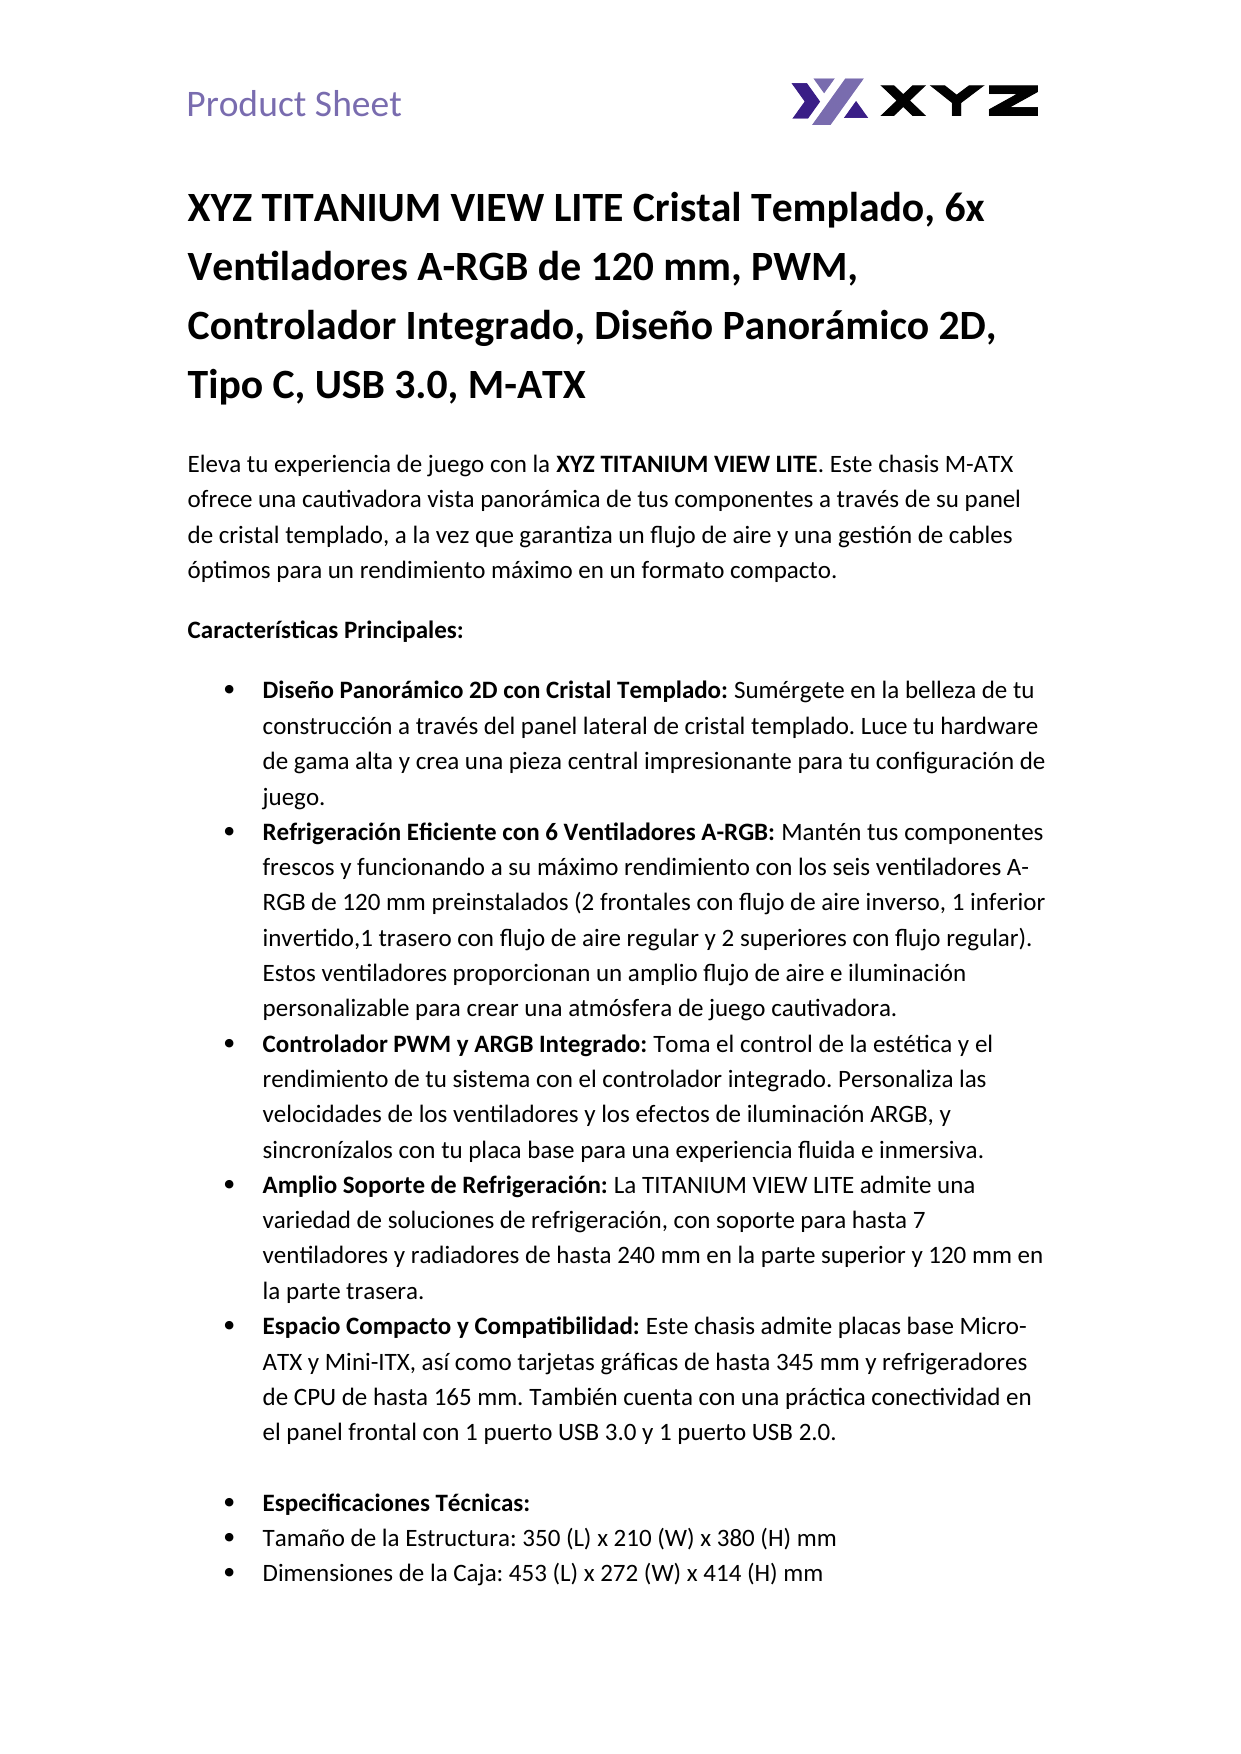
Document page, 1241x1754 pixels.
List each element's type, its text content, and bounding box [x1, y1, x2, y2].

subtitle XYZ TITANIUM VIEW LITE Cristal Templado, 6x Ventiladores A-RGB de 120 mm, PWM, Controlador Integrado, Diseño Panorámico 2D, Tipo C, USB 3.0, M-ATX [187, 181, 1053, 409]
list Refrigeración Eficiente con 6 Ventiladores A-RGB: Mantén tus componentes frescos y funcionando a su máximo rendimiento con los seis ventiladores A-RGB de 120 mm preinstalados (2 frontales con flujo de aire inverso, 1 inferior invertido,1 trasero con flujo de aire regular y 2 superiores con flujo regular). Estos ventiladores proporcionan un amplio flujo de aire e iluminación personalizable para crear una atmósfera de juego cautivadora. [225, 816, 1053, 1023]
text Eleva tu experiencia de juego con la XYZ TITANIUM VIEW LITE. Este chasis M-ATX ofrece una cautivadora vista panorámica de tus componentes a través de su panel de cristal templado, a la vez que garantiza un flujo de aire y una gestión de cables óptimos para un rendimiento máximo en un formato compacto. [187, 448, 1053, 584]
list Dimensiones de la Caja: 453 (L) x 272 (W) x 414 (H) mm [225, 1557, 1053, 1588]
list Tamaño de la Estructura: 350 (L) x 210 (W) x 380 (H) mm [225, 1522, 1053, 1553]
list Espacio Compacto y Compatibilidad: Este chasis admite placas base Micro-ATX y Mini-ITX, así como tarjetas gráficas de hasta 345 mm y refrigeradores de CPU de hasta 165 mm. También cuenta con una práctica conectividad en el panel frontal con 1 puerto USB 3.0 y 1 puerto USB 2.0. [225, 1310, 1053, 1447]
list Amplio Soporte de Refrigeración: La TITANIUM VIEW LITE admite una variedad de soluciones de refrigeración, con soporte para hasta 7 ventiladores y radiadores de hasta 240 mm en la parte superior y 120 mm en la parte trasera. [225, 1169, 1053, 1306]
text Características Principales: [187, 614, 1053, 645]
list Diseño Panorámico 2D con Cristal Templado: Sumérgete en la belleza de tu construcción a través del panel lateral de cristal templado. Luce tu hardware de gama alta y crea una pieza central impresionante para tu configuración de juego. [225, 675, 1053, 811]
picture [781, 66, 1052, 140]
list Controlador PWM y ARGB Integrado: Toma el control de la estética y el rendimiento de tu sistema con el controlador integrado. Personaliza las velocidades de los ventiladores y los efectos de iluminación ARGB, y sincronízalos con tu placa base para una experiencia fluida e inmersiva. [225, 1028, 1053, 1164]
list Especificaciones Técnicas: [225, 1487, 1053, 1517]
